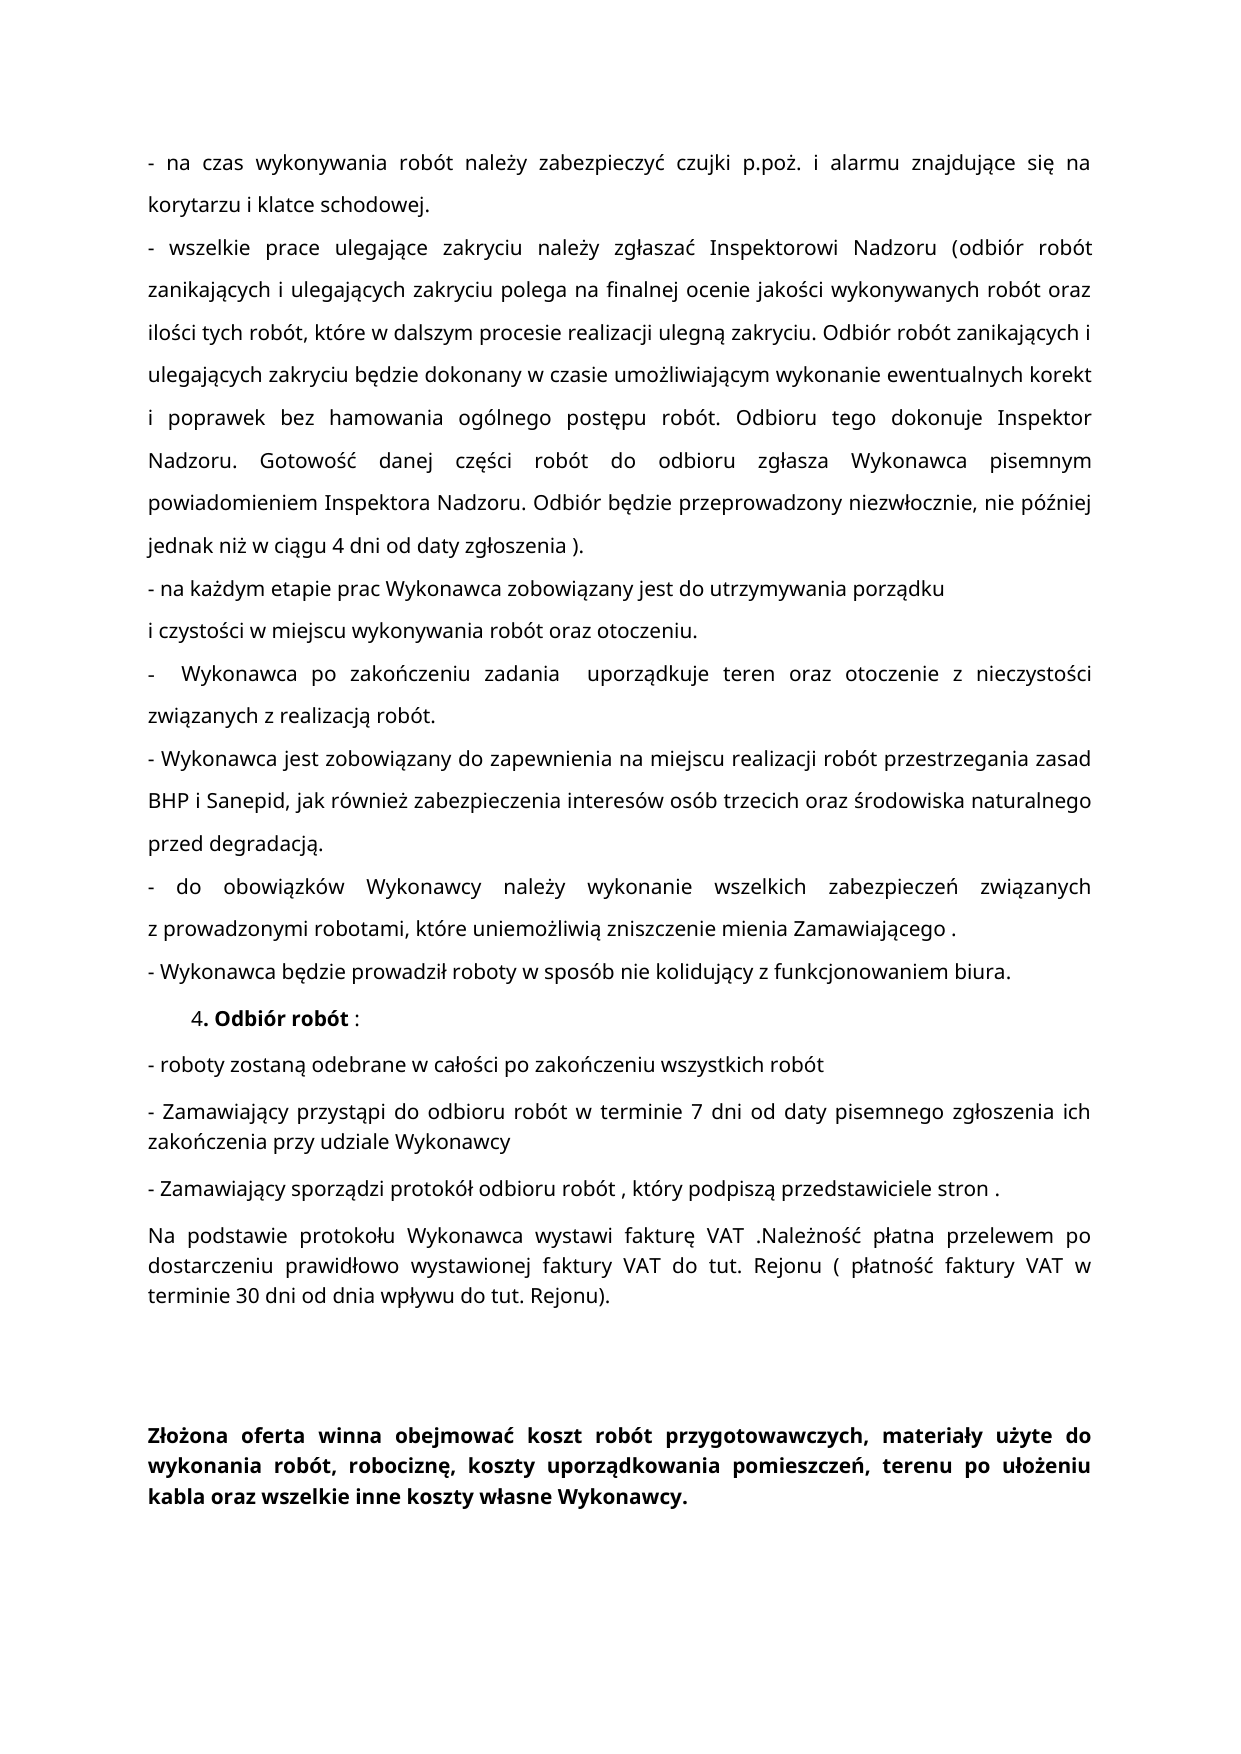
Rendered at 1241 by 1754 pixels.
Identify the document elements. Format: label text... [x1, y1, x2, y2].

text - do obowiązków Wykonawcy należy wykonanie wszelkich zabezpieczeń związanych z prowadzonymi robotami, które uniemożliwią zniszczenie mienia Zamawiającego . [148, 872, 1093, 943]
text - na każdym etapie prac Wykonawca zobowiązany jest do utrzymywania porządku [148, 574, 1093, 602]
text Na podstawie protokołu Wykonawca wystawi fakturę VAT .Należność płatna przelewem po dostarczeniu prawidłowo wystawionej faktury VAT do tut. Rejonu ( płatność faktury VAT w terminie 30 dni od dnia wpływu do tut. Rejonu). [148, 1221, 1093, 1310]
text - wszelkie prace ulegające zakryciu należy zgłaszać Inspektorowi Nadzoru (odbiór robót zanikających i ulegających zakryciu polega na finalnej ocenie jakości wykonywanych robót oraz ilości tych robót, które w dalszym procesie realizacji ulegną zakryciu. Odbiór robót zanikających i ulegających zakryciu będzie dokonany w czasie umożliwiającym wykonanie ewentualnych korekt i poprawek bez hamowania ogólnego postępu robót. Odbioru tego dokonuje Inspektor Nadzoru. Gotowość danej części robót do odbioru zgłasza Wykonawca pisemnym powiadomieniem Inspektora Nadzoru. Odbiór będzie przeprowadzony niezwłocznie, nie później jednak niż w ciągu 4 dni od daty zgłoszenia ). [148, 233, 1093, 559]
text 4. Odbiór robót : [148, 1004, 1093, 1032]
text i czystości w miejscu wykonywania robót oraz otoczeniu. [148, 616, 1093, 645]
text - Zamawiający sporządzi protokół odbioru robót , który podpiszą przedstawiciele stron . [148, 1174, 1093, 1203]
text - Wykonawca będzie prowadził roboty w sposób nie kolidujący z funkcjonowaniem biura. [148, 957, 1093, 986]
text - roboty zostaną odebrane w całości po zakończeniu wszystkich robót [148, 1051, 1093, 1079]
text Złożona oferta winna obejmować koszt robót przygotowawczych, materiały użyte do wykonania robót, robociznę, koszty uporządkowania pomieszczeń, terenu po ułożeniu kabla oraz wszelkie inne koszty własne Wykonawcy. [148, 1422, 1093, 1510]
text - Zamawiający przystąpi do odbioru robót w terminie 7 dni od daty pisemnego zgłoszenia ich zakończenia przy udziale Wykonawcy [148, 1097, 1093, 1156]
text - Wykonawca jest zobowiązany do zapewnienia na miejscu realizacji robót przestrzegania zasad BHP i Sanepid, jak również zabezpieczenia interesów osób trzecich oraz środowiska naturalnego przed degradacją. [148, 744, 1093, 858]
list - Wykonawca po zakończeniu zadania uporządkuje teren oraz otoczenie z nieczystości związanych z realizacją robót. [148, 659, 1093, 730]
text - na czas wykonywania robót należy zabezpieczyć czujki p.poż. i alarmu znajdujące się na korytarzu i klatce schodowej. [148, 148, 1093, 219]
